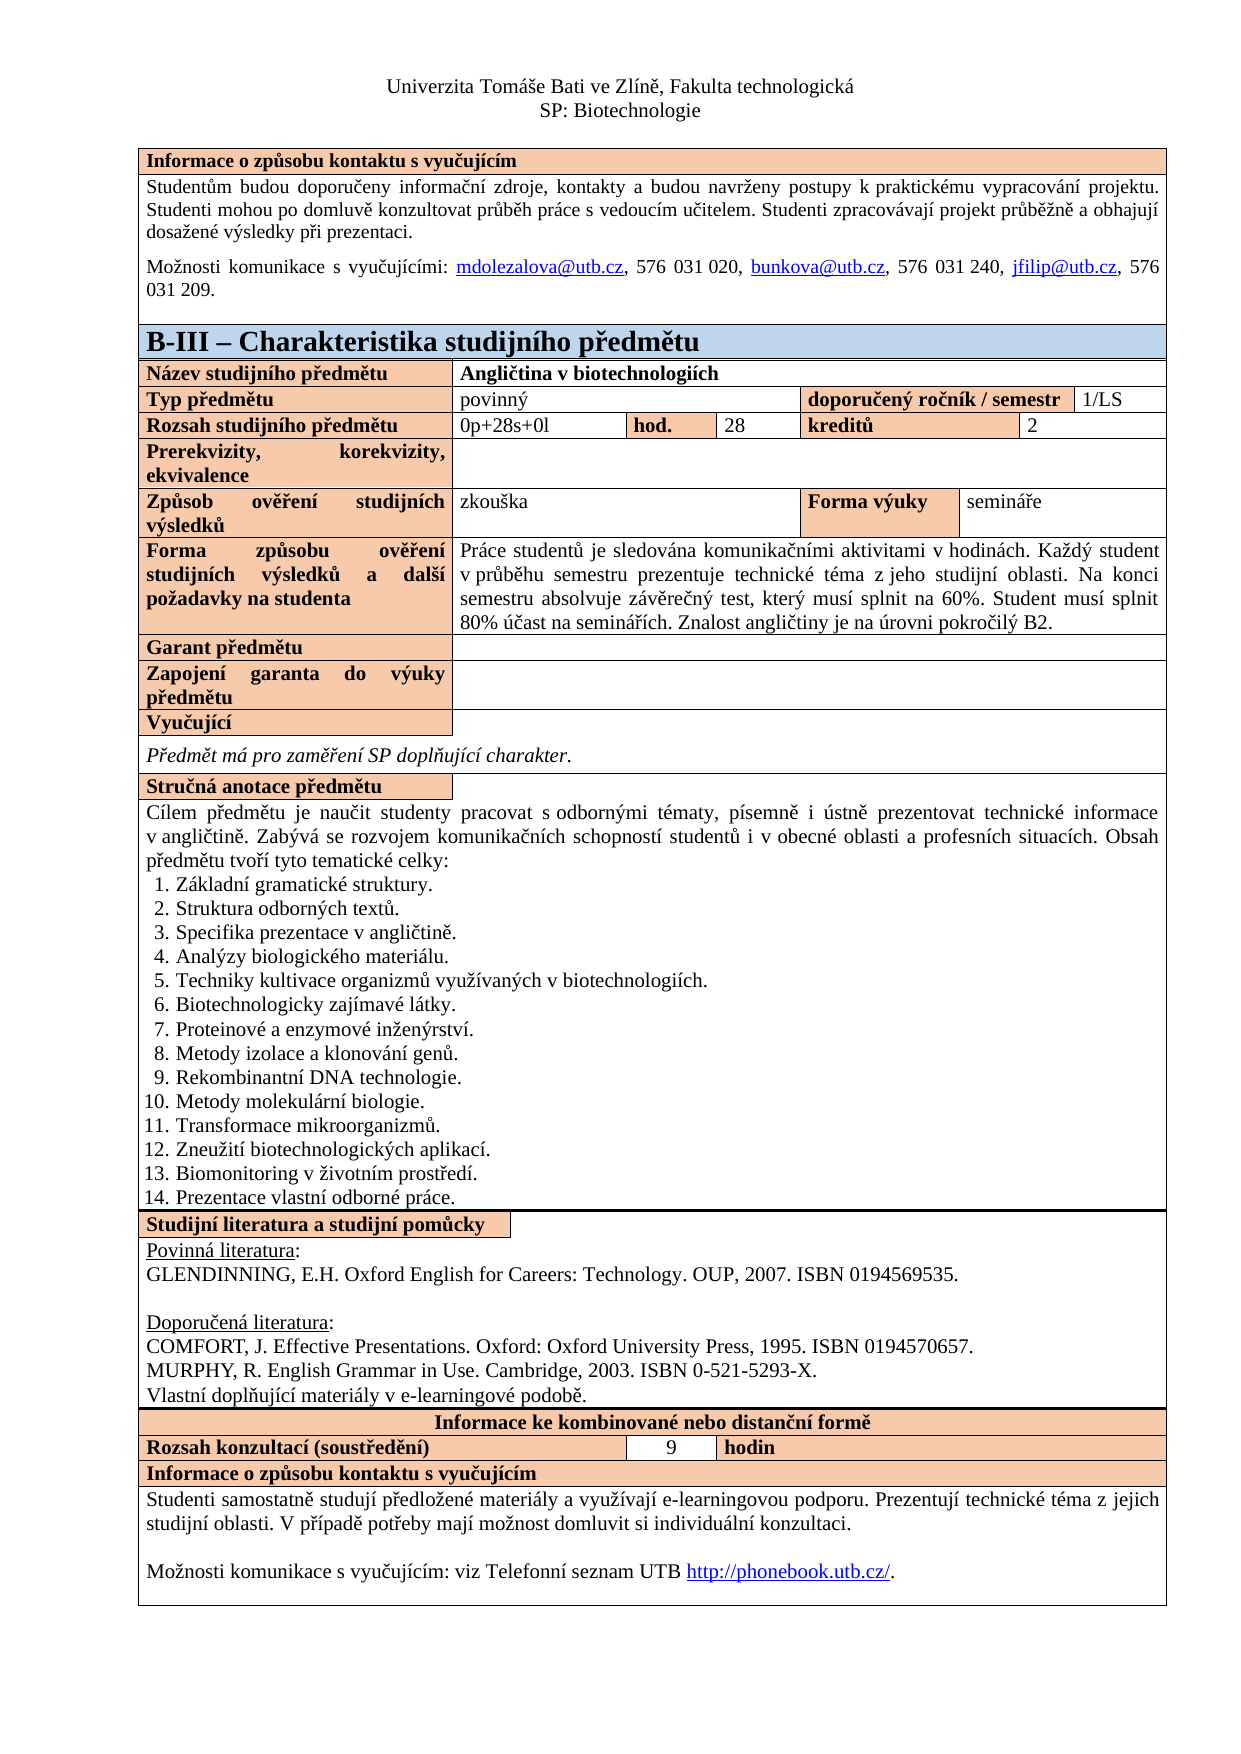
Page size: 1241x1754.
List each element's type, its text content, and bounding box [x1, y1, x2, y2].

table_cell Studijní literatura a studijní pomůcky [139, 1212, 510, 1237]
table_cell kreditů [801, 413, 1019, 438]
table_cell hodin [717, 1436, 1166, 1460]
table_cell Rozsah studijního předmětu [139, 413, 452, 438]
table_cell [453, 635, 1166, 660]
table_cell Práce studentů je sledována komunikačními aktivitami v hodinách. Každý student v průběhu semestru prezentuje technické téma z jeho studijní oblasti. Na konci semestru absolvuje závěrečný test, který musí splnit na 60%. Student musí splnit 80% účast na seminářích. Znalost angličtiny je na úrovni pokročilý B2. [453, 538, 1166, 634]
table_cell Povinná literatura: Glendinning, E.H. Oxford English for Careers: Technology. OUP, 2007. ISBN 0194569535. Doporučená literatura: Comfort, J. Effective Presentations. Oxford: Oxford University Press, 1995. ISBN 0194570657. Murphy, R. English Grammar in Use. Cambridge, 2003. ISBN 0-521-5293-X. Vlastní doplňující materiály v e-learningové podobě. [139, 1237, 1166, 1407]
table_cell Informace o způsobu kontaktu s vyučujícím [139, 149, 1166, 174]
table_cell 1/LS [1075, 387, 1166, 412]
table_cell 0p+28s+0l [453, 413, 626, 438]
table_cell semináře [960, 489, 1166, 537]
table_cell 28 [717, 413, 800, 438]
table_cell B-III – Charakteristika studijního předmětu [139, 325, 1166, 358]
table_cell Vyučující [139, 710, 452, 735]
table_cell Informace ke kombinované nebo distanční formě [139, 1410, 1166, 1435]
table_cell [511, 1212, 1166, 1237]
table_cell Rozsah konzultací (soustředění) [139, 1436, 626, 1460]
table_cell Zapojení garanta do výuky předmětu [139, 661, 452, 709]
table_cell 2 [1020, 413, 1166, 438]
table_cell 9 [627, 1436, 716, 1460]
table_cell [453, 661, 1166, 709]
table_cell Typ předmětu [139, 387, 452, 412]
table_cell hod. [627, 413, 716, 438]
table_cell [453, 774, 1166, 799]
table_cell Forma způsobu ověření studijních výsledků a další požadavky na studenta [139, 538, 452, 634]
table_cell Informace o způsobu kontaktu s vyučujícím [139, 1461, 1166, 1486]
table_cell Způsob ověření studijních výsledků [139, 489, 452, 537]
table_cell Studentům budou doporučeny informační zdroje, kontakty a budou navrženy postupy k praktickému vypracování projektu. Studenti mohou po domluvě konzultovat průběh práce s vedoucím učitelem. Studenti zpracovávají projekt průběžně a obhajují dosažené výsledky při prezentaci. Možnosti komunikace s vyučujícími: mdolezalova@utb.cz, 576 031 020, bunkova@utb.cz, 576 031 240, jfilip@utb.cz, 576 031 209. [139, 175, 1166, 323]
table_cell zkouška [453, 489, 800, 537]
table_cell [453, 710, 1166, 735]
table_cell [453, 439, 1166, 487]
table_cell Forma výuky [801, 489, 959, 537]
table_cell Garant předmětu [139, 635, 452, 660]
table_cell Cílem předmětu je naučit studenty pracovat s odbornými tématy, písemně i ústně prezentovat technické informace v angličtině. Zabývá se rozvojem komunikačních schopností studentů i v obecné oblasti a profesních situacích. Obsah předmětu tvoří tyto tematické celky: Základní gramatické struktury. Struktura odborných textů. Specifika prezentace v angličtině. Analýzy biologického materiálu. Techniky kultivace organizmů využívaných v biotechnologiích. Biotechnologicky zajímavé látky. Proteinové a enzymové inženýrství. Metody izolace a klonování genů. Rekombinantní DNA technologie. Metody molekulární biologie. Transformace mikroorganizmů. Zneužití biotechnologických aplikací. Biomonitoring v životním prostředí. Prezentace vlastní odborné práce. [139, 799, 1166, 1209]
table_cell Prerekvizity, korekvizity, ekvivalence [139, 439, 452, 487]
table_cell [139, 1487, 1166, 1605]
table_cell doporučený ročník / semestr [801, 387, 1074, 412]
table_cell Stručná anotace předmětu [139, 774, 452, 799]
table_cell Předmět má pro zaměření SP doplňující charakter. [139, 735, 1166, 773]
table_cell Angličtina v biotechnologiích [453, 361, 1166, 386]
table_cell Název studijního předmětu [139, 361, 452, 386]
table_cell povinný [453, 387, 800, 412]
